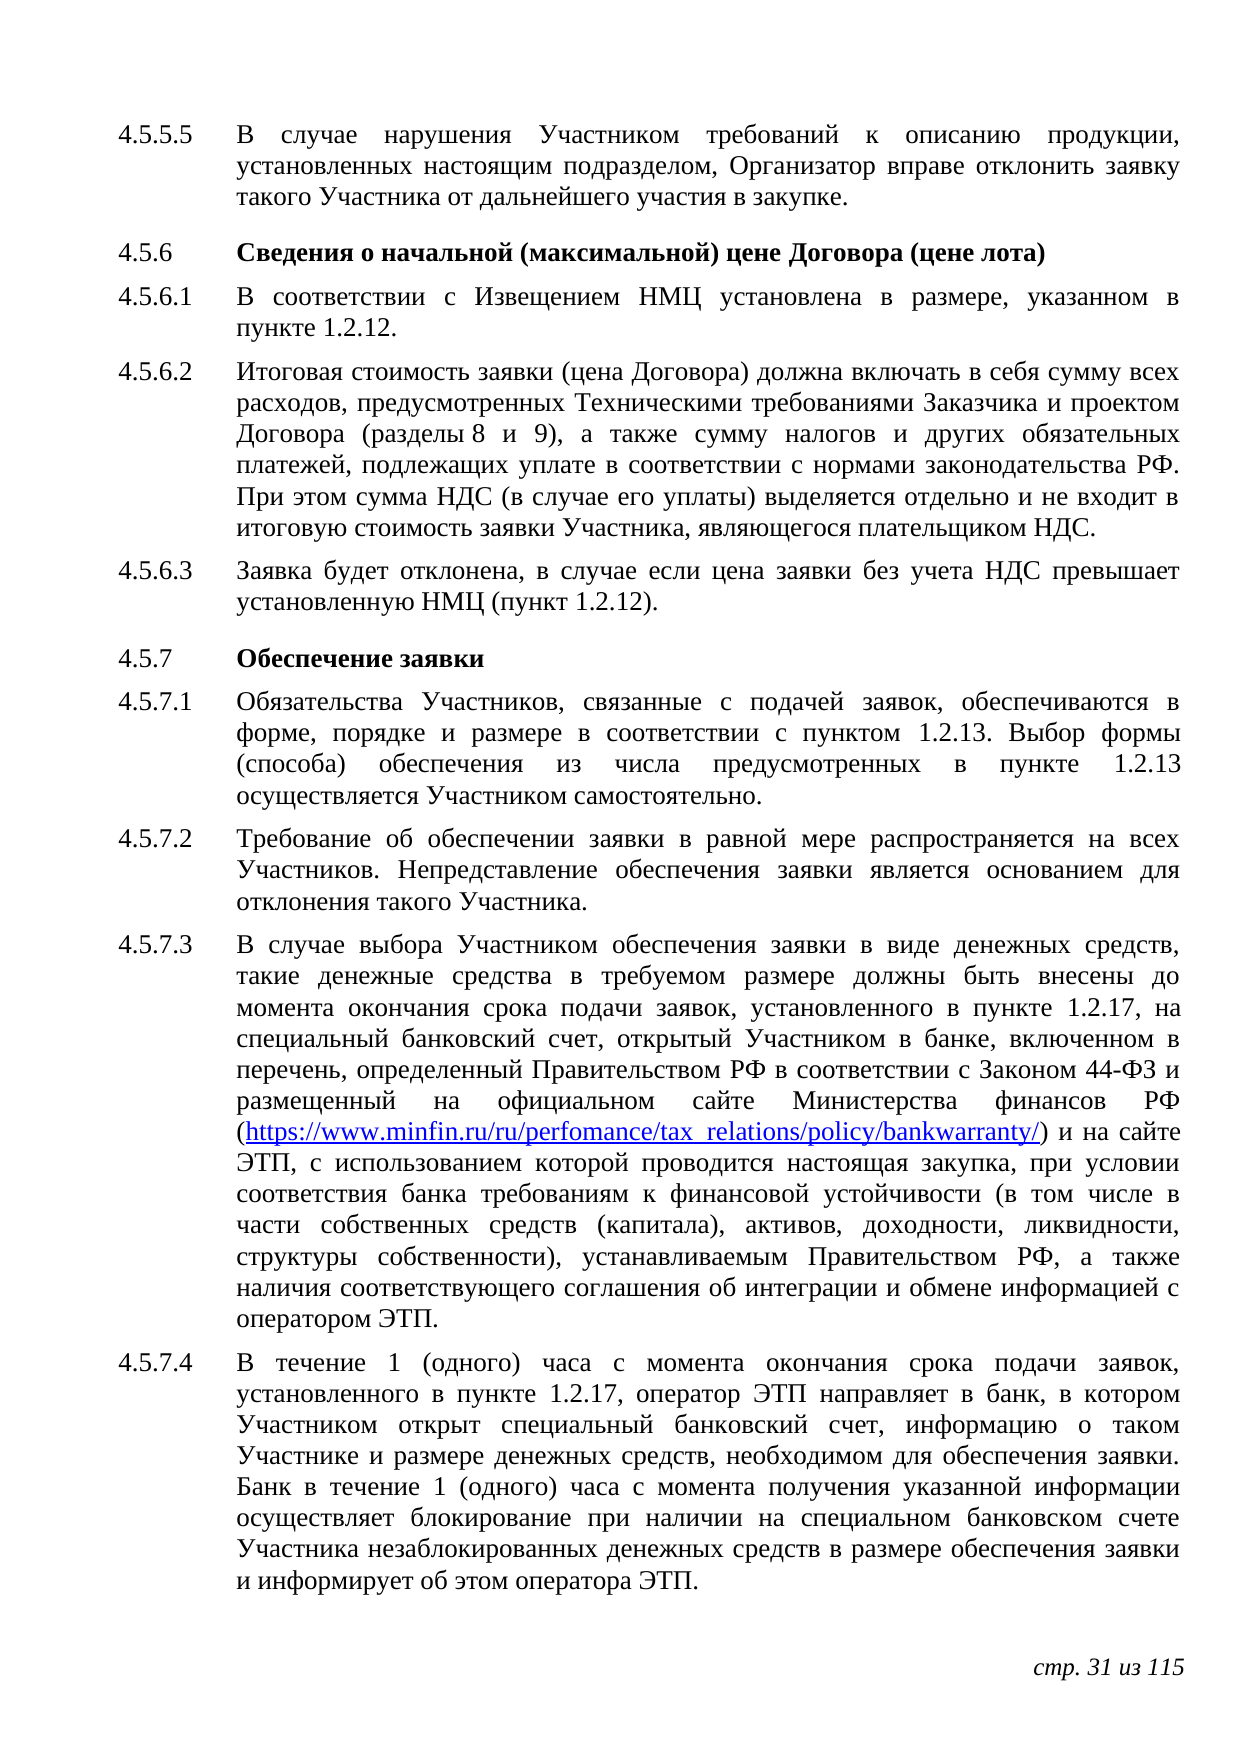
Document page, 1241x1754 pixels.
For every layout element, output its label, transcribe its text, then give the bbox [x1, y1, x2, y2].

text В течение 1 (одного) часа с момента окончания срока подачи заявок, установленного в пункте 1.2.17, оператор ЭТП направляет в банк, в котором Участником открыт специальный банковский счет, информацию о таком Участнике и размере денежных средств, необходимом для обеспечения заявки. Банк в течение 1 (одного) часа с момента получения указанной информации осуществляет блокирование при наличии на специальном банковском счете Участника незаблокированных денежных средств в размере обеспечения заявки и информирует об этом оператора ЭТП. [118, 1346, 1181, 1595]
text Сведения о начальной (максимальной) цене Договора (цене лота) [118, 237, 1181, 268]
text В случае выбора Участником обеспечения заявки в виде денежных средств, такие денежные средства в требуемом размере должны быть внесены до момента окончания срока подачи заявок, установленного в пункте 1.2.17, на специальный банковский счет, открытый Участником в банке, включенном в перечень, определенный Правительством РФ в соответствии с Законом 44-ФЗ и размещенный на официальном сайте Министерства финансов РФ (https://www.minfin.ru/ru/perfomance/tax_relations/policy/bankwarranty/) и на сайте ЭТП, с использованием которой проводится настоящая закупка, при условии соответствия банка требованиям к финансовой устойчивости (в том числе в части собственных средств (капитала), активов, доходности, ликвидности, структуры собственности), устанавливаемым Правительством РФ, а также наличия соответствующего соглашения об интеграции и обмене информацией с оператором ЭТП. [118, 928, 1181, 1333]
text Итоговая стоимость заявки (цена Договора) должна включать в себя сумму всех расходов, предусмотренных Техническими требованиями Заказчика и проектом Договора (разделы 8 и 9), а также сумму налогов и других обязательных платежей, подлежащих уплате в соответствии с нормами законодательства РФ. При этом сумма НДС (в случае его уплаты) выделяется отдельно и не входит в итоговую стоимость заявки Участника, являющегося плательщиком НДС. [118, 355, 1181, 542]
text Заявка будет отклонена, в случае если цена заявки без учета НДС превышает установленную НМЦ (пункт 1.2.12). [118, 554, 1181, 617]
text Обеспечение заявки [118, 642, 1181, 673]
text Обязательства Участников, связанные с подачей заявок, обеспечиваются в форме, порядке и размере в соответствии с пунктом 1.2.13. Выбор формы (способа) обеспечения из числа предусмотренных в пункте 1.2.13 осуществляется Участником самостоятельно. [118, 685, 1181, 810]
text Требование об обеспечении заявки в равной мере распространяется на всех Участников. Непредставление обеспечения заявки является основанием для отклонения такого Участника. [118, 822, 1181, 916]
text В соответствии с Извещением НМЦ установлена в размере, указанном в пункте 1.2.12. [118, 280, 1181, 342]
text В случае нарушения Участником требований к описанию продукции, установленных настоящим подразделом, Организатор вправе отклонить заявку такого Участника от дальнейшего участия в закупке. [118, 118, 1181, 212]
